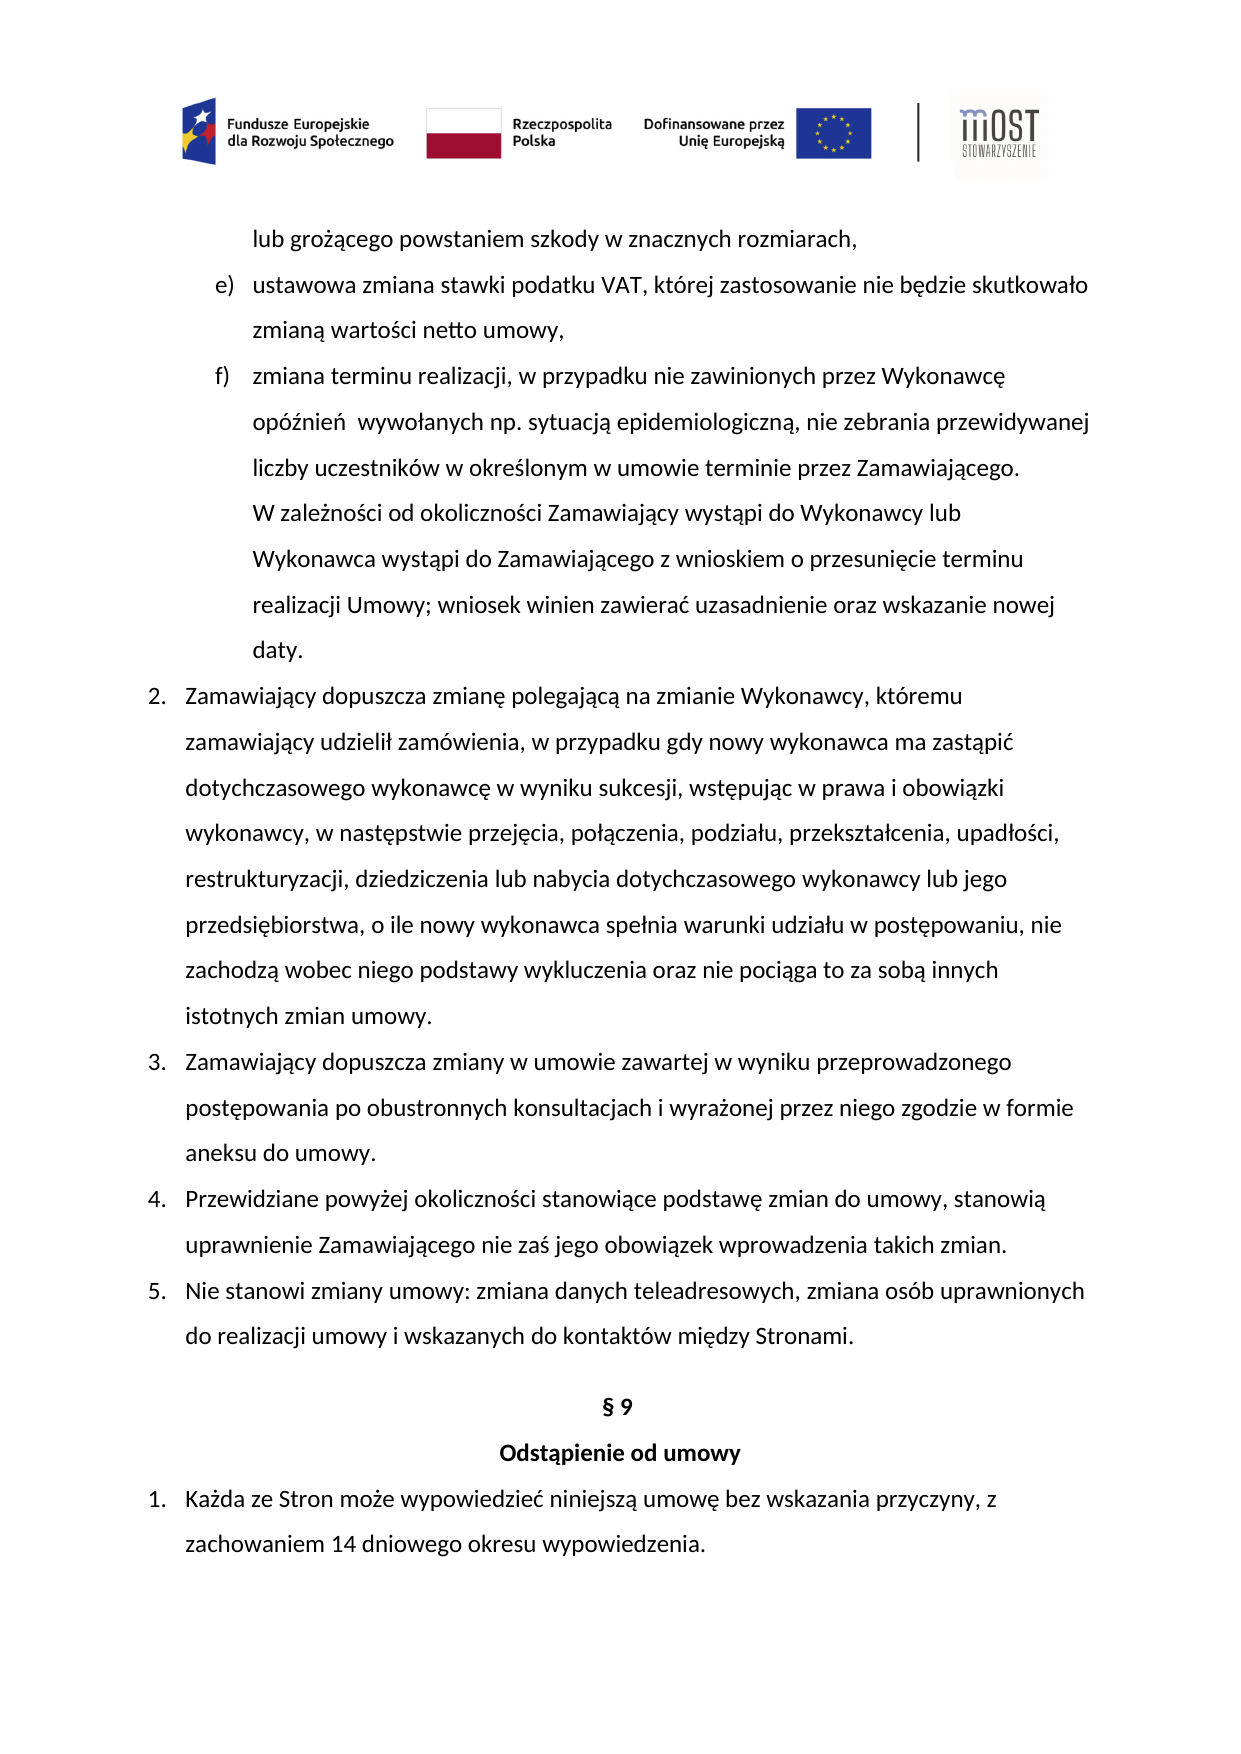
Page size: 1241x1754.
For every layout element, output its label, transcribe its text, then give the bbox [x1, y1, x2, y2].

text § 9 [148, 1391, 1093, 1422]
text Odstąpienie od umowy [148, 1437, 1093, 1467]
list Przewidziane powyżej okoliczności stanowiące podstawę zmian do umowy, stanowią uprawnienie Zamawiającego nie zaś jego obowiązek wprowadzenia takich zmian. [148, 1183, 1093, 1259]
list Nie stanowi zmiany umowy: zmiana danych teleadresowych, zmiana osób uprawnionych do realizacji umowy i wskazanych do kontaktów między Stronami. [148, 1275, 1093, 1351]
list Każda ze Stron może wypowiedzieć niniejszą umowę bez wskazania przyczyny, z zachowaniem 14 dniowego okresu wypowiedzenia. [148, 1483, 1093, 1559]
list ustawowa zmiana stawki podatku VAT, której zastosowanie nie będzie skutkowało zmianą wartości netto umowy, [215, 269, 1093, 345]
picture [147, 73, 1093, 195]
list Zamawiający dopuszcza zmiany w umowie zawartej w wyniku przeprowadzonego postępowania po obustronnych konsultacjach i wyrażonej przez niego zgodzie w formie aneksu do umowy. [148, 1046, 1093, 1168]
list zmiana terminu realizacji, w przypadku nie zawinionych przez Wykonawcę opóźnień wywołanych np. sytuacją epidemiologiczną, nie zebrania przewidywanej liczby uczestników w określonym w umowie terminie przez Zamawiającego. [215, 360, 1093, 482]
list Zamawiający dopuszcza zmianę polegającą na zmianie Wykonawcy, któremu zamawiający udzielił zamówienia, w przypadku gdy nowy wykonawca ma zastąpić dotychczasowego wykonawcę w wyniku sukcesji, wstępując w prawa i obowiązki wykonawcy, w następstwie przejęcia, połączenia, podziału, przekształcenia, upadłości, restrukturyzacji, dziedziczenia lub nabycia dotychczasowego wykonawcy lub jego przedsiębiorstwa, o ile nowy wykonawca spełnia warunki udziału w postępowaniu, nie zachodzą wobec niego podstawy wykluczenia oraz nie pociąga to za sobą innych istotnych zmian umowy. [148, 680, 1093, 1031]
text W zależności od okoliczności Zamawiający wystąpi do Wykonawcy lub Wykonawca wystąpi do Zamawiającego z wnioskiem o przesunięcie terminu realizacji Umowy; wniosek winien zawierać uzasadnienie oraz wskazanie nowej daty. [252, 497, 1093, 665]
